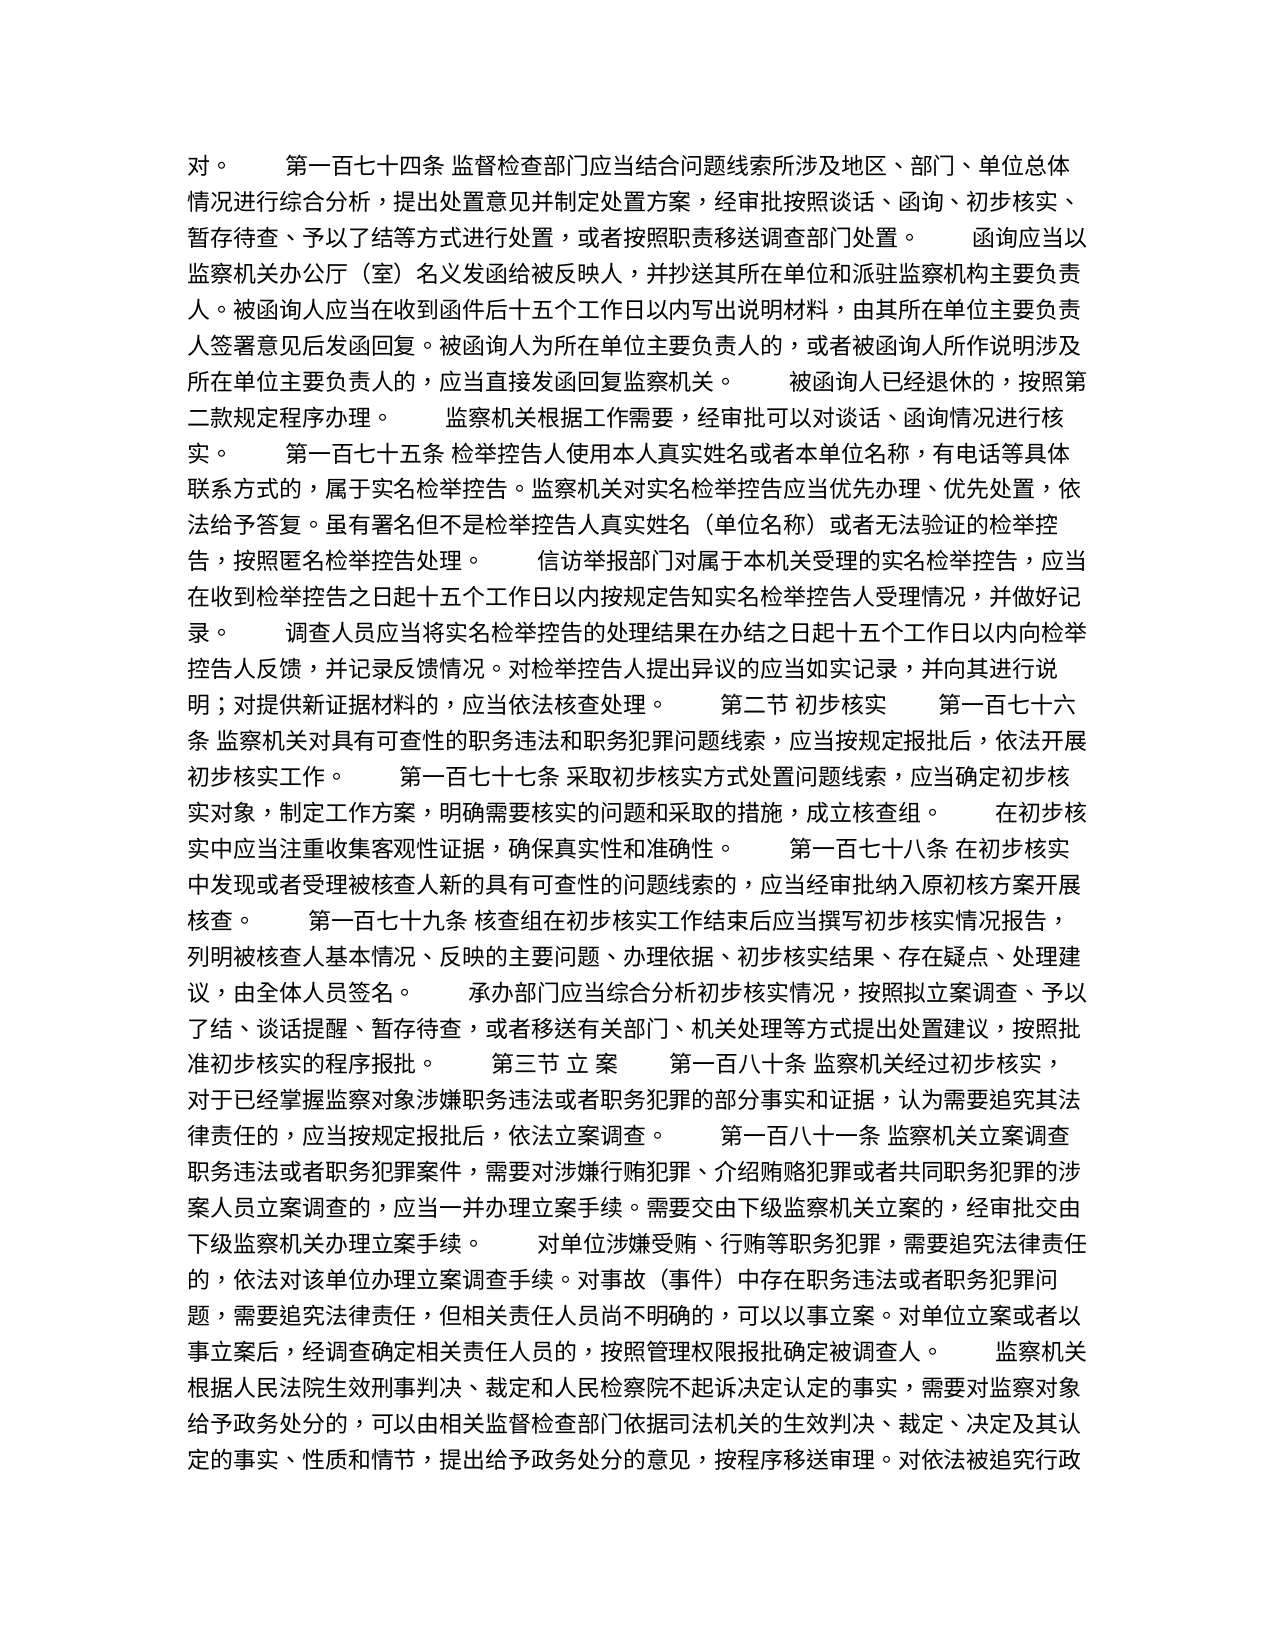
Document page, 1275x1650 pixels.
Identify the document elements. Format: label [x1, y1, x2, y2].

text [187, 150, 1087, 1475]
